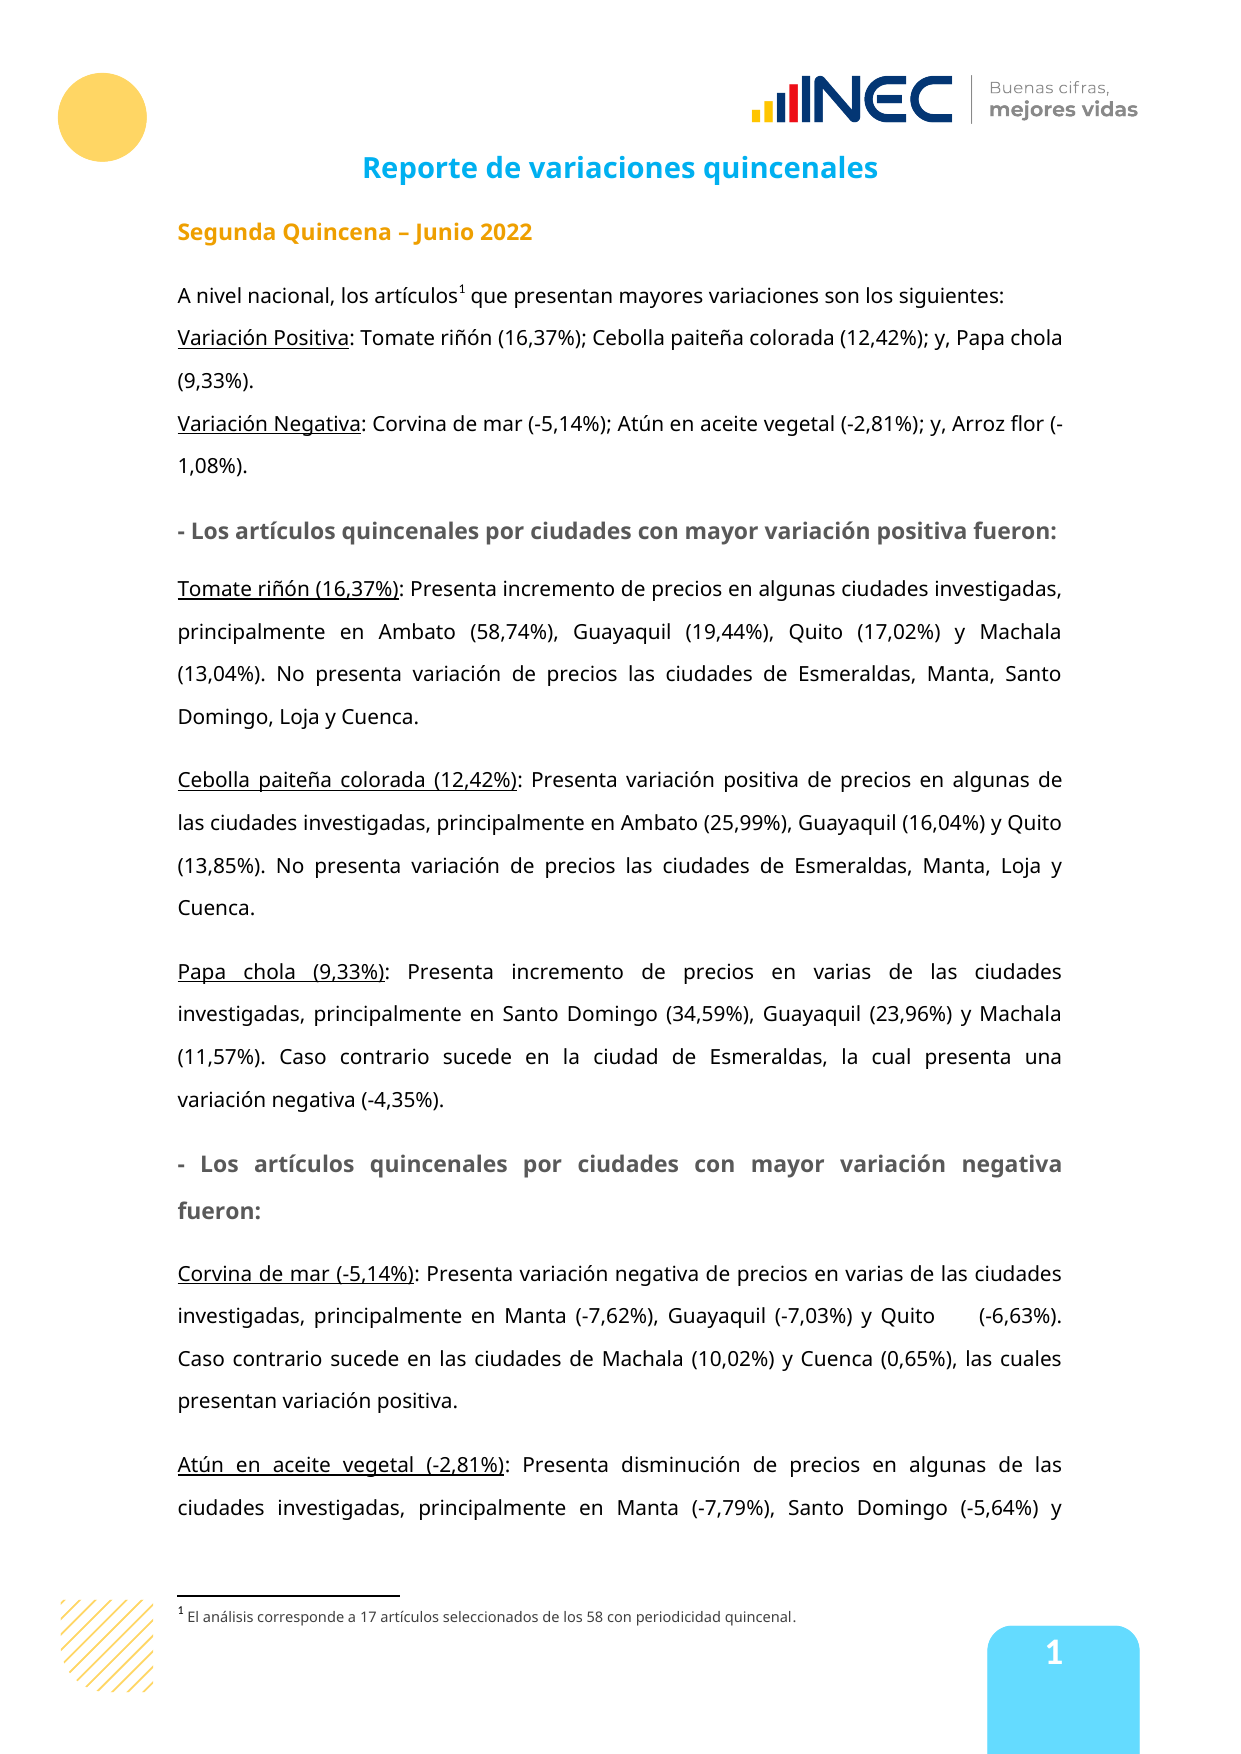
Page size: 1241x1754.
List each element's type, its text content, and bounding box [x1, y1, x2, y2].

text Tomate riñón (16,37%): Presenta incremento de precios en algunas ciudades investigadas, principalmente en Ambato (58,74%), Guayaquil (19,44%), Quito (17,02%) y Machala (13,04%). No presenta variación de precios las ciudades de Esmeraldas, Manta, Santo Domingo, Loja y Cuenca. [177, 574, 1063, 731]
text Segunda Quincena – Junio 2022 [177, 216, 1063, 247]
text Reporte de variaciones quincenales [177, 147, 1063, 187]
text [177, 1450, 1063, 1521]
text Variación Positiva: Tomate riñón (16,37%); Cebolla paiteña colorada (12,42%); y, Papa chola (9,33%). [177, 323, 1063, 394]
text Variación Negativa: Corvina de mar (-5,14%); Atún en aceite vegetal (-2,81%); y, Arroz flor (-1,08%). [177, 409, 1063, 480]
text - Los artículos quincenales por ciudades con mayor variación positiva fueron: [177, 515, 1063, 546]
text Corvina de mar (-5,14%): Presenta variación negativa de precios en varias de las ciudades investigadas, principalmente en Manta (-7,62%), Guayaquil (-7,03%) y Quito (-6,63%). Caso contrario sucede en las ciudades de Machala (10,02%) y Cuenca (0,65%), las cuales presentan variación positiva. [177, 1259, 1063, 1415]
picture [3, 5, 1241, 1754]
text A nivel nacional, los artículos que presentan mayores variaciones son los siguientes: [177, 281, 1063, 309]
text Cebolla paiteña colorada (12,42%): Presenta variación positiva de precios en algunas de las ciudades investigadas, principalmente en Ambato (25,99%), Guayaquil (16,04%) y Quito (13,85%). No presenta variación de precios las ciudades de Esmeraldas, Manta, Loja y Cuenca. [177, 766, 1063, 922]
text - Los artículos quincenales por ciudades con mayor variación negativa fueron: [177, 1148, 1063, 1226]
text Papa chola (9,33%): Presenta incremento de precios en varias de las ciudades investigadas, principalmente en Santo Domingo (34,59%), Guayaquil (23,96%) y Machala (11,57%). Caso contrario sucede en la ciudad de Esmeraldas, la cual presenta una variación negativa (-4,35%). [177, 957, 1063, 1113]
